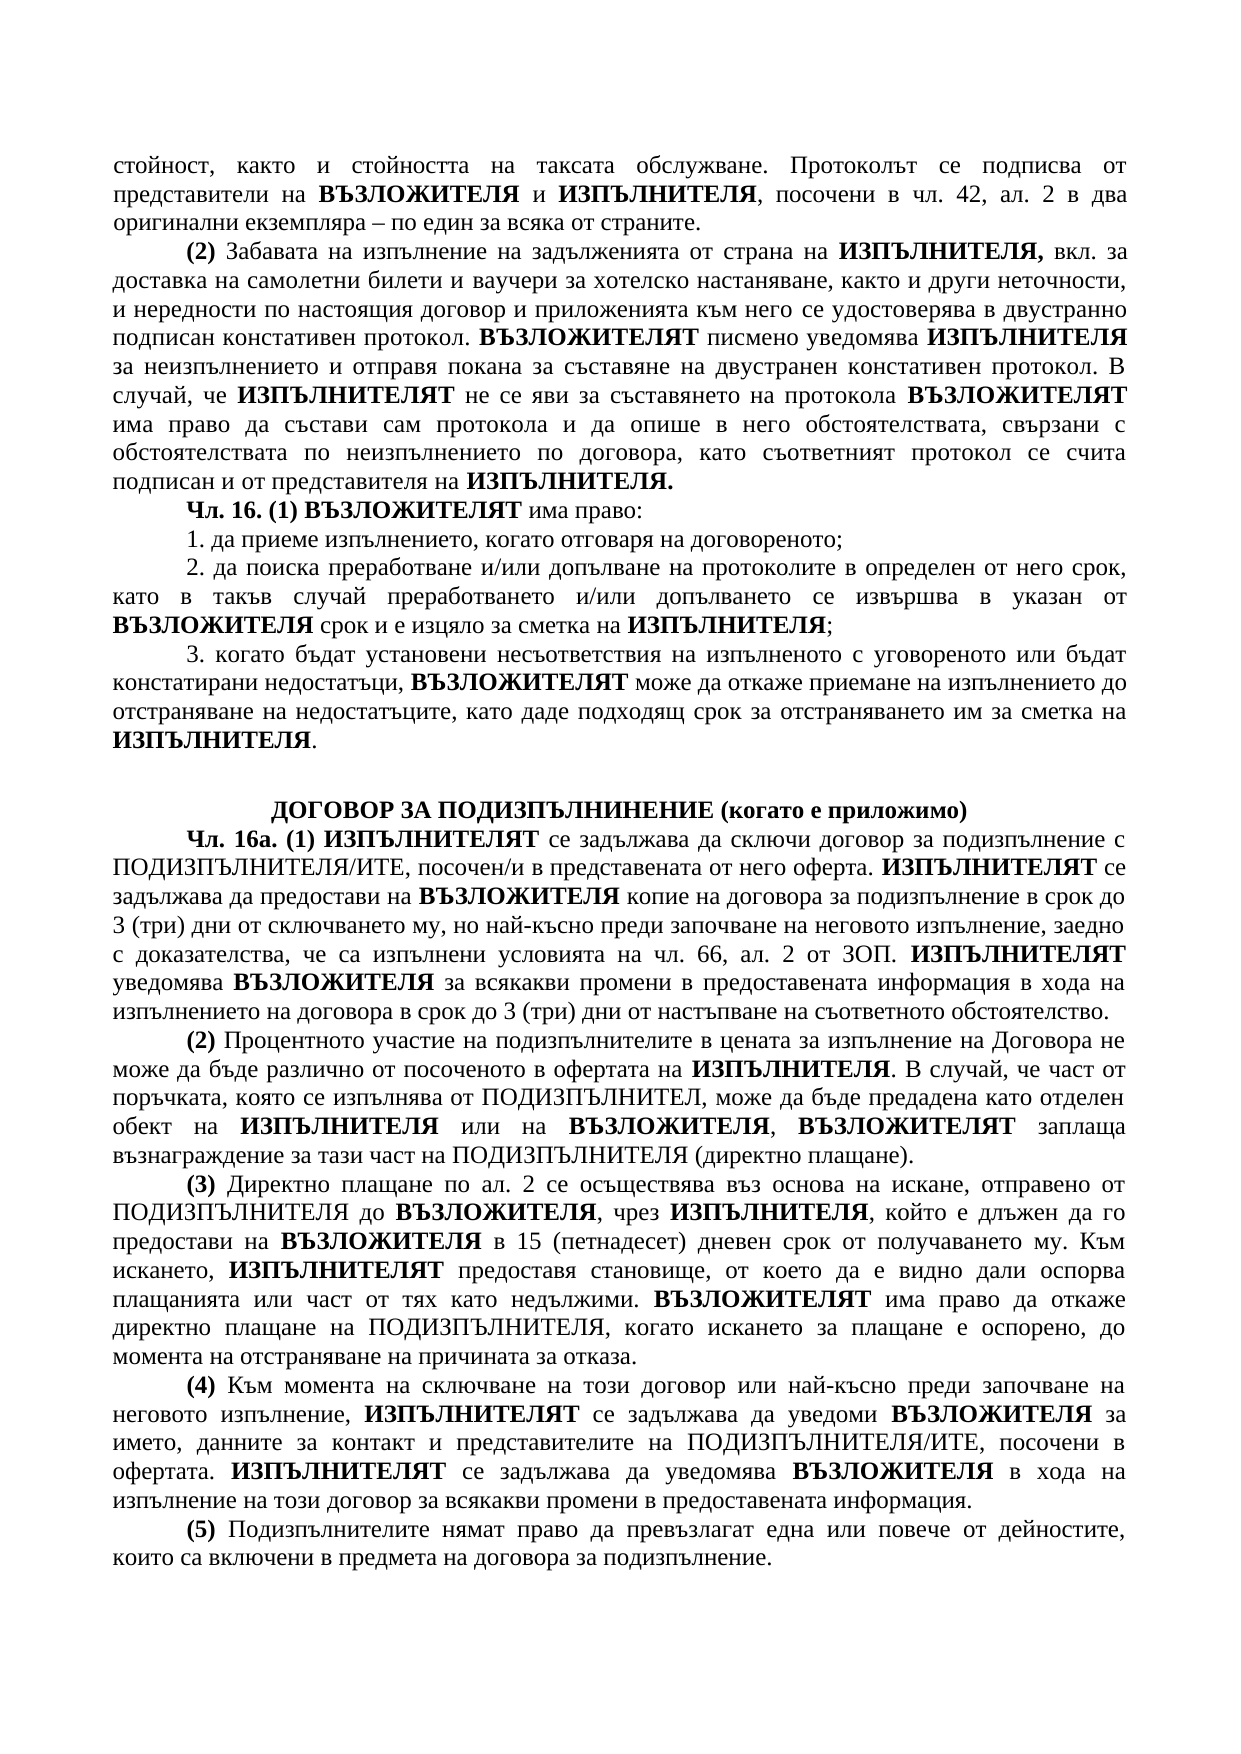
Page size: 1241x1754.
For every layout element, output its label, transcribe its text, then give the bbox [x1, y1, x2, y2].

text 3. когато бъдат установени несъответствия на изпълненото с уговореното или бъдат констатирани недостатъци, ВЪЗЛОЖИТЕЛЯТ може да откаже приемане на изпълнението до отстраняване на недостатъците, като даде подходящ срок за отстраняването им за сметка на ИЗПЪЛНИТЕЛЯ. [112, 639, 1128, 754]
text 1. да приеме изпълнението, когато отговаря на договореното; [112, 524, 1128, 552]
text (3) Директно плащане по ал. 2 се осъществява въз основа на искане, отправено от ПОДИЗПЪЛНИТЕЛЯ до ВЪЗЛОЖИТЕЛЯ, чрез ИЗПЪЛНИТЕЛЯ, който е длъжен да го предостави на ВЪЗЛОЖИТЕЛЯ в 15 (петнадесет) дневен срок от получаването му. Към искането, ИЗПЪЛНИТЕЛЯТ предоставя становище, от което да е видно дали оспорва плащанията или част от тях като недължими. ВЪЗЛОЖИТЕЛЯТ има право да откаже директно плащане на ПОДИЗПЪЛНИТЕЛЯ, когато искането за плащане е оспорено, до момента на отстраняване на причината за отказа. [112, 1169, 1126, 1370]
text ДОГОВОР ЗА ПОДИЗПЪЛНИНЕНИЕ (когато е приложимо) [112, 795, 1126, 824]
text (5) Подизпълнителите нямат право да превъзлагат една или повече от дейностите, които са включени в предмета на договора за подизпълнение. [112, 1514, 1126, 1571]
text Чл. 16а. (1) ИЗПЪЛНИТЕЛЯТ се задължава да сключи договор за подизпълнение с ПОДИЗПЪЛНИТЕЛЯ/ИТЕ, посочен/и в представената от него оферта. ИЗПЪЛНИТЕЛЯТ се задължава да предостави на ВЪЗЛОЖИТЕЛЯ копие на договора за подизпълнение в срок до 3 (три) дни от сключването му, но най-късно преди започване на неговото изпълнение, заедно с доказателства, че са изпълнени условията на чл. 66, ал. 2 от ЗОП. ИЗПЪЛНИТЕЛЯТ уведомява ВЪЗЛОЖИТЕЛЯ за всякакви промени в предоставената информация в хода на изпълнението на договора в срок до 3 (три) дни от настъпване на съответното обстоятелство. [112, 824, 1126, 1025]
text (4) Към момента на сключване на този договор или най-късно преди започване на неговото изпълнение, ИЗПЪЛНИТЕЛЯТ се задължава да уведоми ВЪЗЛОЖИТЕЛЯ за името, данните за контакт и представителите на ПОДИЗПЪЛНИТЕЛЯ/ИТЕ, посочени в офертата. ИЗПЪЛНИТЕЛЯТ се задължава да уведомява ВЪЗЛОЖИТЕЛЯ в хода на изпълнение на този договор за всякакви промени в предоставената информация. [112, 1370, 1126, 1514]
text Чл. 16. (1) ВЪЗЛОЖИТЕЛЯТ има право: [150, 495, 1128, 524]
text (2) Процентното участие на подизпълнителите в цената за изпълнение на Договора не може да бъде различно от посоченото в офертата на ИЗПЪЛНИТЕЛЯ. В случай, че част от поръчката, която се изпълнява от ПОДИЗПЪЛНИТЕЛ, може да бъде предадена като отделен обект на ИЗПЪЛНИТЕЛЯ или на ВЪЗЛОЖИТЕЛЯ, ВЪЗЛОЖИТЕЛЯТ заплаща възнаграждение за тази част на ПОДИЗПЪЛНИТЕЛЯ (директно плащане). [112, 1025, 1126, 1169]
text 2. да поиска преработване и/или допълване на протоколите в определен от него срок, като в такъв случай преработването и/или допълването се извършва в указан от ВЪЗЛОЖИТЕЛЯ срок и е изцяло за сметка на ИЗПЪЛНИТЕЛЯ; [112, 552, 1128, 639]
text (2) Забавата на изпълнение на задълженията от страна на ИЗПЪЛНИТЕЛЯ, вкл. за доставка на самолетни билети и ваучери за хотелско настаняване, както и други неточности, и нередности по настоящия договор и приложенията към него се удостоверява в двустранно подписан констативен протокол. ВЪЗЛОЖИТЕЛЯТ писмено уведомява ИЗПЪЛНИТЕЛЯ за неизпълнението и отправя покана за съставяне на двустранен констативен протокол. В случай, че ИЗПЪЛНИТЕЛЯТ не се яви за съставянето на протокола ВЪЗЛОЖИТЕЛЯТ има право да състави сам протокола и да опише в него обстоятелствата, свързани с обстоятелствата по неизпълнението по договора, като съответният протокол се счита подписан и от представителя на ИЗПЪЛНИТЕЛЯ. [112, 236, 1128, 495]
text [113, 150, 1127, 236]
